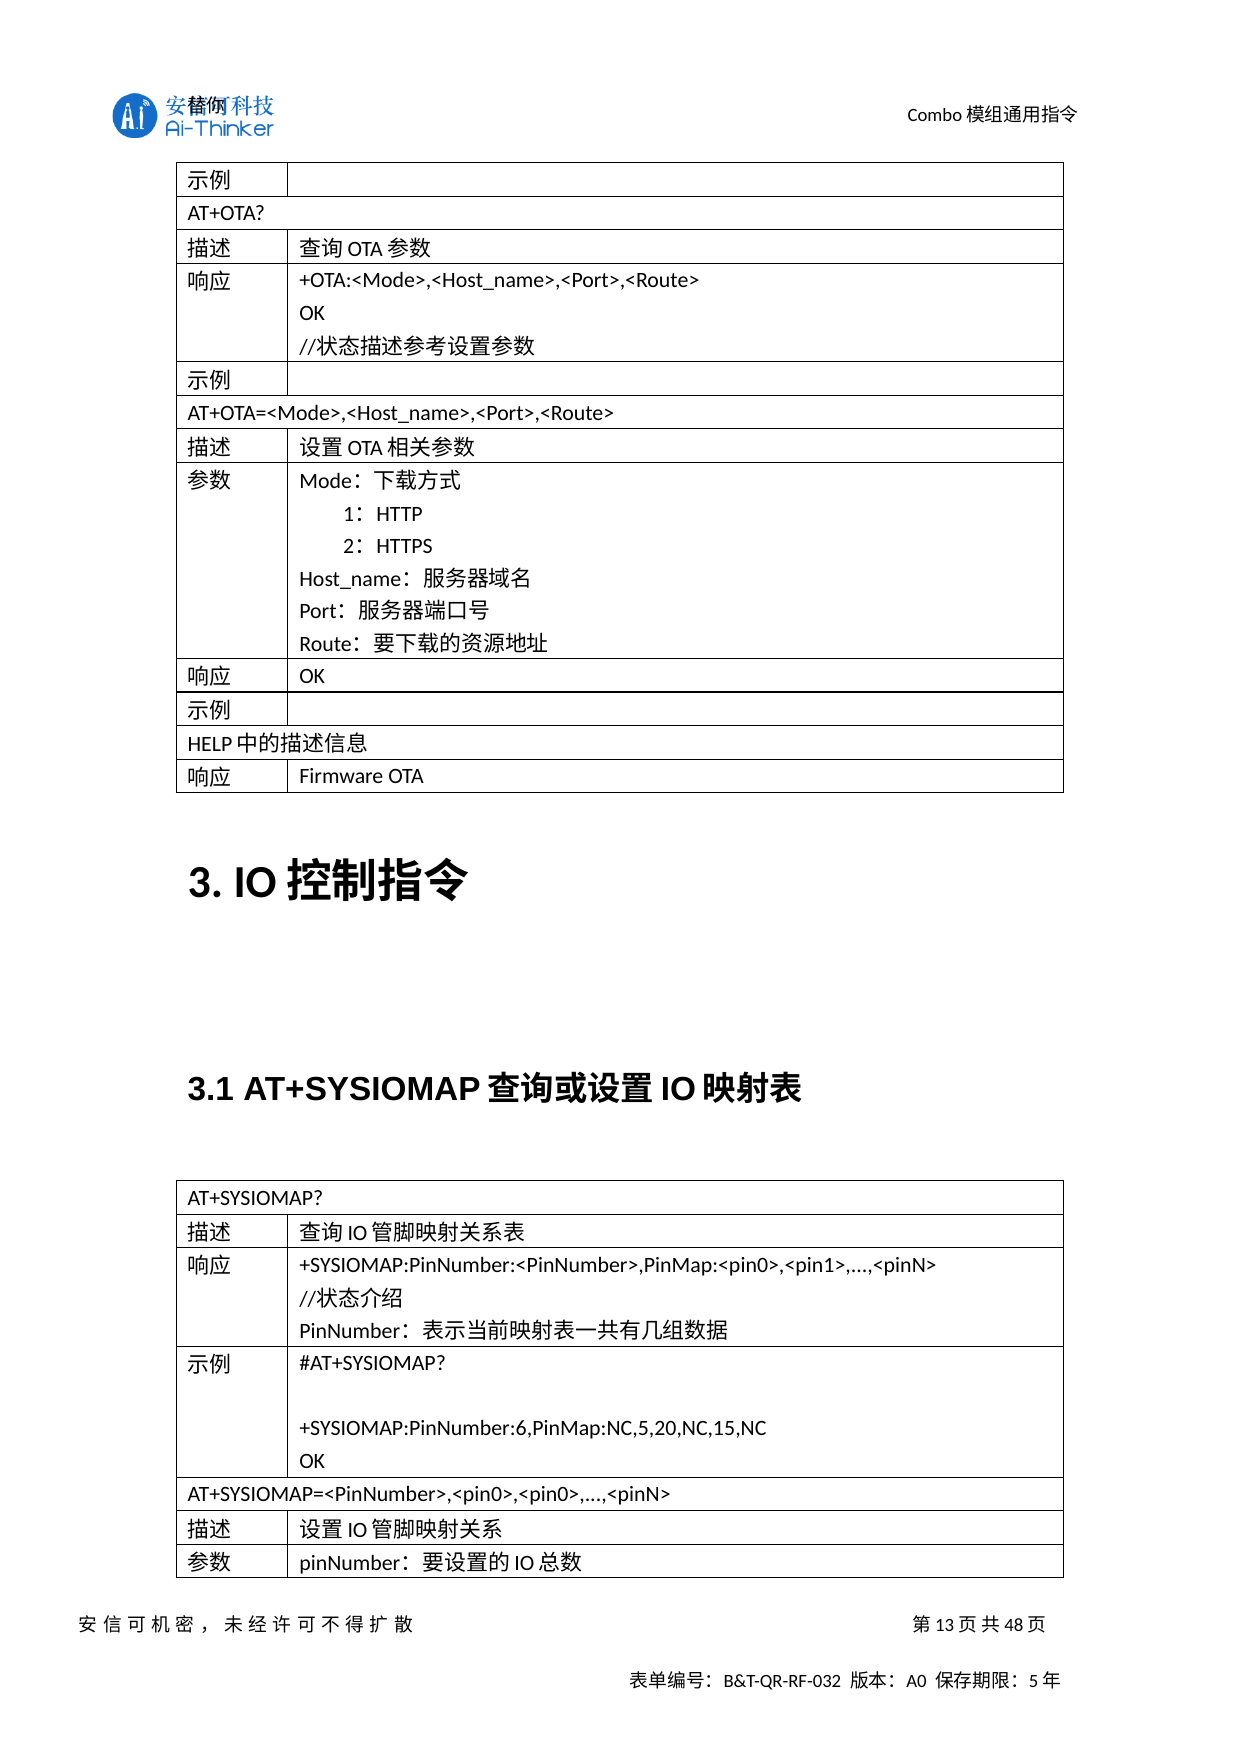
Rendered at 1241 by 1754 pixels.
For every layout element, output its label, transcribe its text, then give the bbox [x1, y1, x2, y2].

table_cell 示例 [177, 163, 287, 196]
table_cell Firmware OTA [288, 760, 1063, 792]
table_cell [288, 163, 1063, 196]
table_cell 查询IO管脚映射关系表 [288, 1215, 1063, 1247]
table_cell 示例 [177, 693, 287, 725]
table_cell 示例 [177, 362, 287, 395]
table_header AT+SYSIOMAP? [177, 1181, 1063, 1213]
table_cell 响应 [177, 264, 287, 361]
table_cell 参数 [177, 463, 287, 658]
table_cell 描述 [177, 429, 287, 462]
table_cell [288, 693, 1063, 725]
table_cell +OTA:<Mode>,<Host_name>,<Port>,<Route> OK //状态描述参考设置参数 [288, 264, 1063, 361]
table_cell AT+OTA=<Mode>,<Host_name>,<Port>,<Route> [177, 396, 1063, 428]
table_cell 响应 [177, 760, 287, 792]
table_cell 描述 [177, 1215, 287, 1247]
table_cell 响应 [177, 1248, 287, 1346]
table_cell 描述 [177, 1511, 287, 1544]
table_cell 响应 [177, 659, 287, 691]
table_cell OK [288, 659, 1063, 691]
table_cell #AT+SYSIOMAP? +SYSIOMAP:PinNumber:6,PinMap:NC,5,20,NC,15,NC OK [288, 1347, 1063, 1477]
table_cell +SYSIOMAP:PinNumber:<PinNumber>,PinMap:<pin0>,<pin1>,...,<pinN> //状态介绍 PinNumber：表示当前映射表一共有几组数据 [288, 1248, 1063, 1346]
table_cell Mode：下载方式 1：HTTP 2：HTTPS Host_name：服务器域名 Port：服务器端口号 Route：要下载的资源地址 [288, 463, 1063, 658]
table_cell AT+SYSIOMAP=<PinNumber>,<pin0>,<pin0>,...,<pinN> [177, 1478, 1063, 1510]
picture [112, 93, 316, 138]
table_cell 设置OTA相关参数 [288, 429, 1063, 462]
table_cell 设置IO管脚映射关系 [288, 1511, 1063, 1544]
table_cell 查询OTA参数 [288, 230, 1063, 263]
table_cell 参数 [177, 1545, 287, 1577]
table_cell [288, 362, 1063, 395]
subtitle AT+SYSIOMAP查询或设置IO映射表 [187, 1053, 1053, 1118]
table_cell AT+OTA? [177, 197, 1063, 229]
table_cell HELP中的描述信息 [177, 726, 1063, 758]
table_cell 示例 [177, 1347, 287, 1477]
table_cell 描述 [177, 230, 287, 263]
subtitle IO控制指令 [187, 828, 1053, 926]
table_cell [288, 1545, 1063, 1577]
